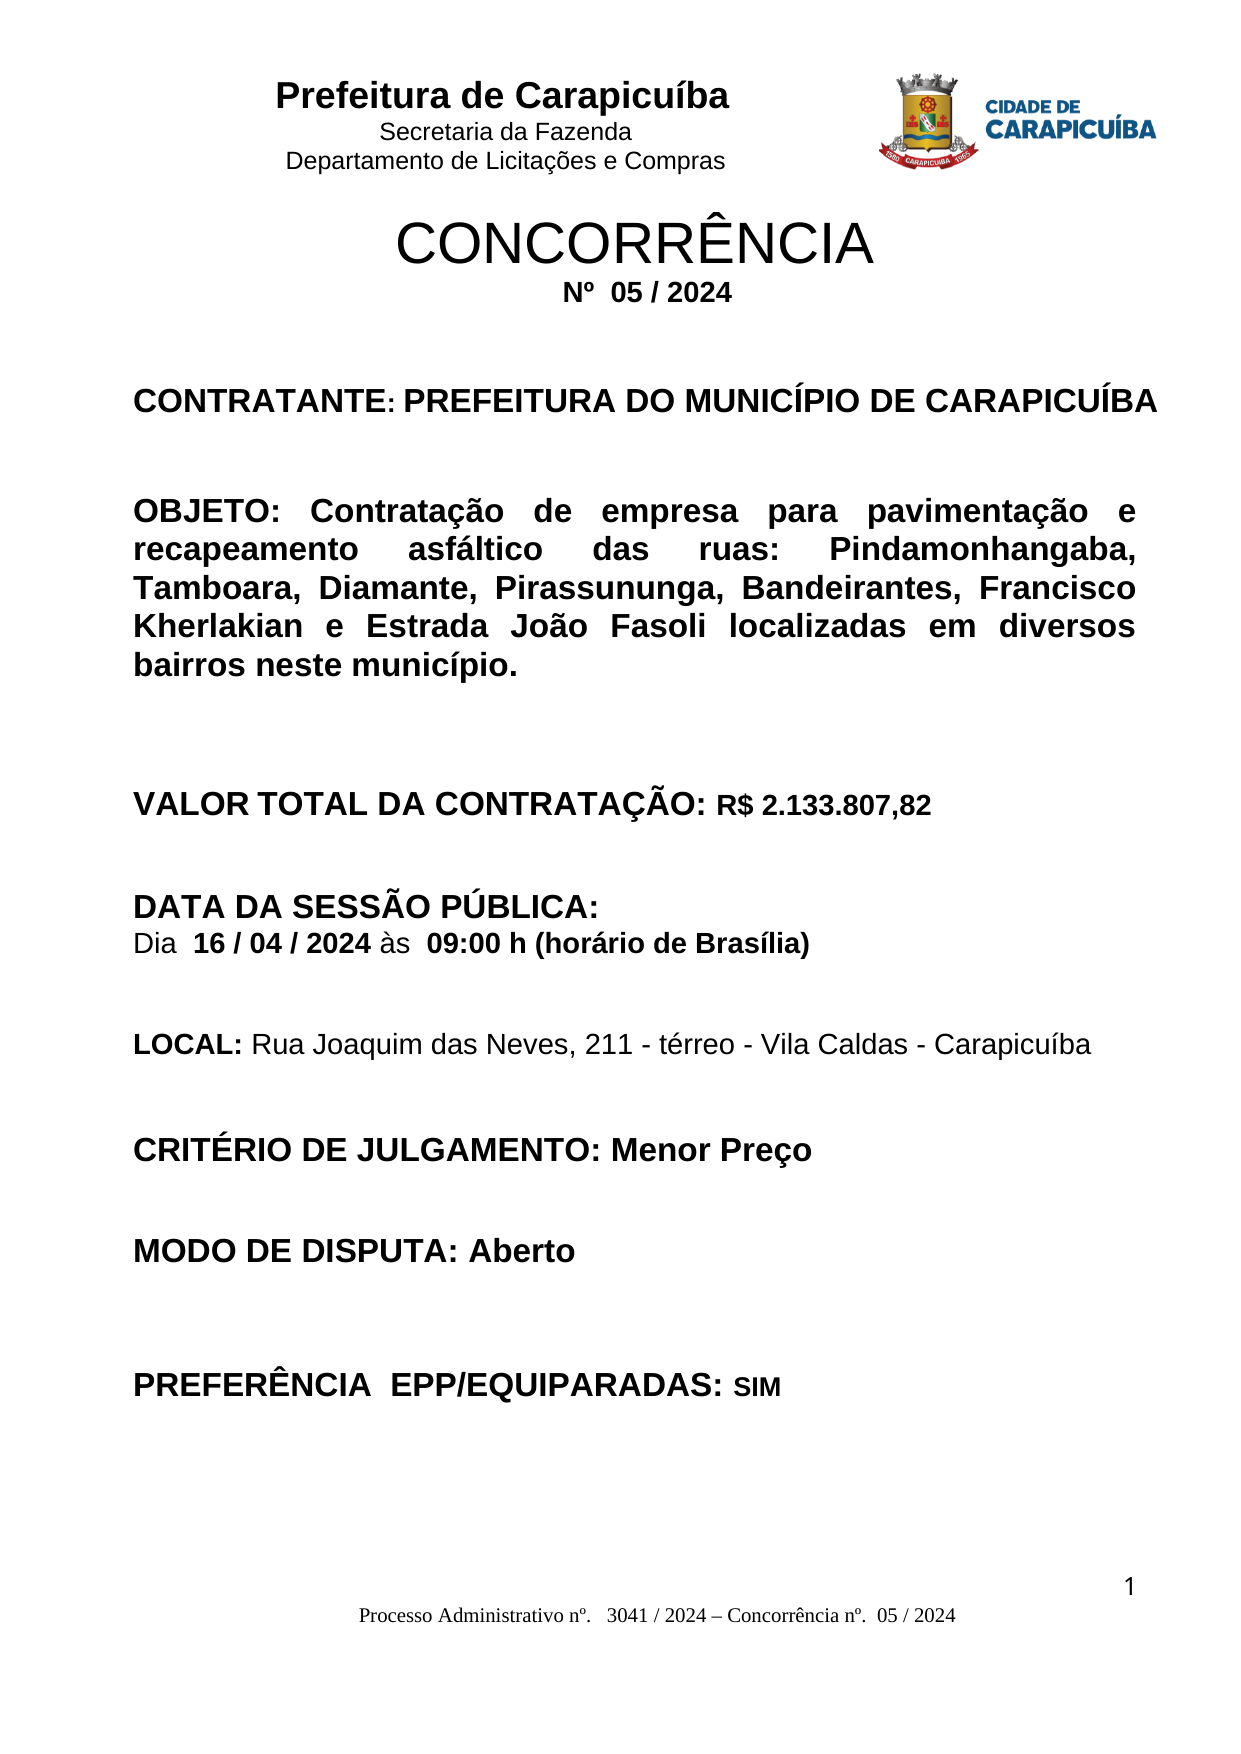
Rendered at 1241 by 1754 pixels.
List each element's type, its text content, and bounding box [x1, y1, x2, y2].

text Critério de Julgamento: Menor Preço [133, 1130, 1137, 1168]
picture [877, 65, 1159, 172]
text PREFERÊNCIA EPP/EQUIPARADAS: SIM [133, 1365, 1137, 1404]
text Modo de disputa: Aberto [133, 1231, 1137, 1269]
text VALOR TOTAL DA CONTRATAÇÃO: R$ 2.133.807,82 [133, 784, 1137, 823]
text Nº 05 / 2024 [133, 276, 1137, 309]
text CONTRATANTE: PREFEITURA DO MUNICÍPIO DE CARAPICUÍBA [133, 381, 1240, 419]
text DATA DA SESSÃO PÚBLICA: [133, 888, 1137, 926]
text Dia 16 / 04 / 2024 às 09:00 h (horário de Brasília) [133, 926, 1137, 959]
text OBJETO: Contratação de empresa para pavimentação e recapeamento asfáltico das ruas: Pindamonhangaba, Tamboara, Diamante, Pirassununga, Bandeirantes, Francisco Kherlakian e Estrada João Fasoli localizadas em diversos bairros neste município. [133, 491, 1137, 683]
text CONCORRÊNCIA [133, 208, 1137, 276]
text LOCAL: Rua Joaquim das Neves, 211 - térreo - Vila Caldas - Carapicuíba [133, 1027, 1137, 1060]
